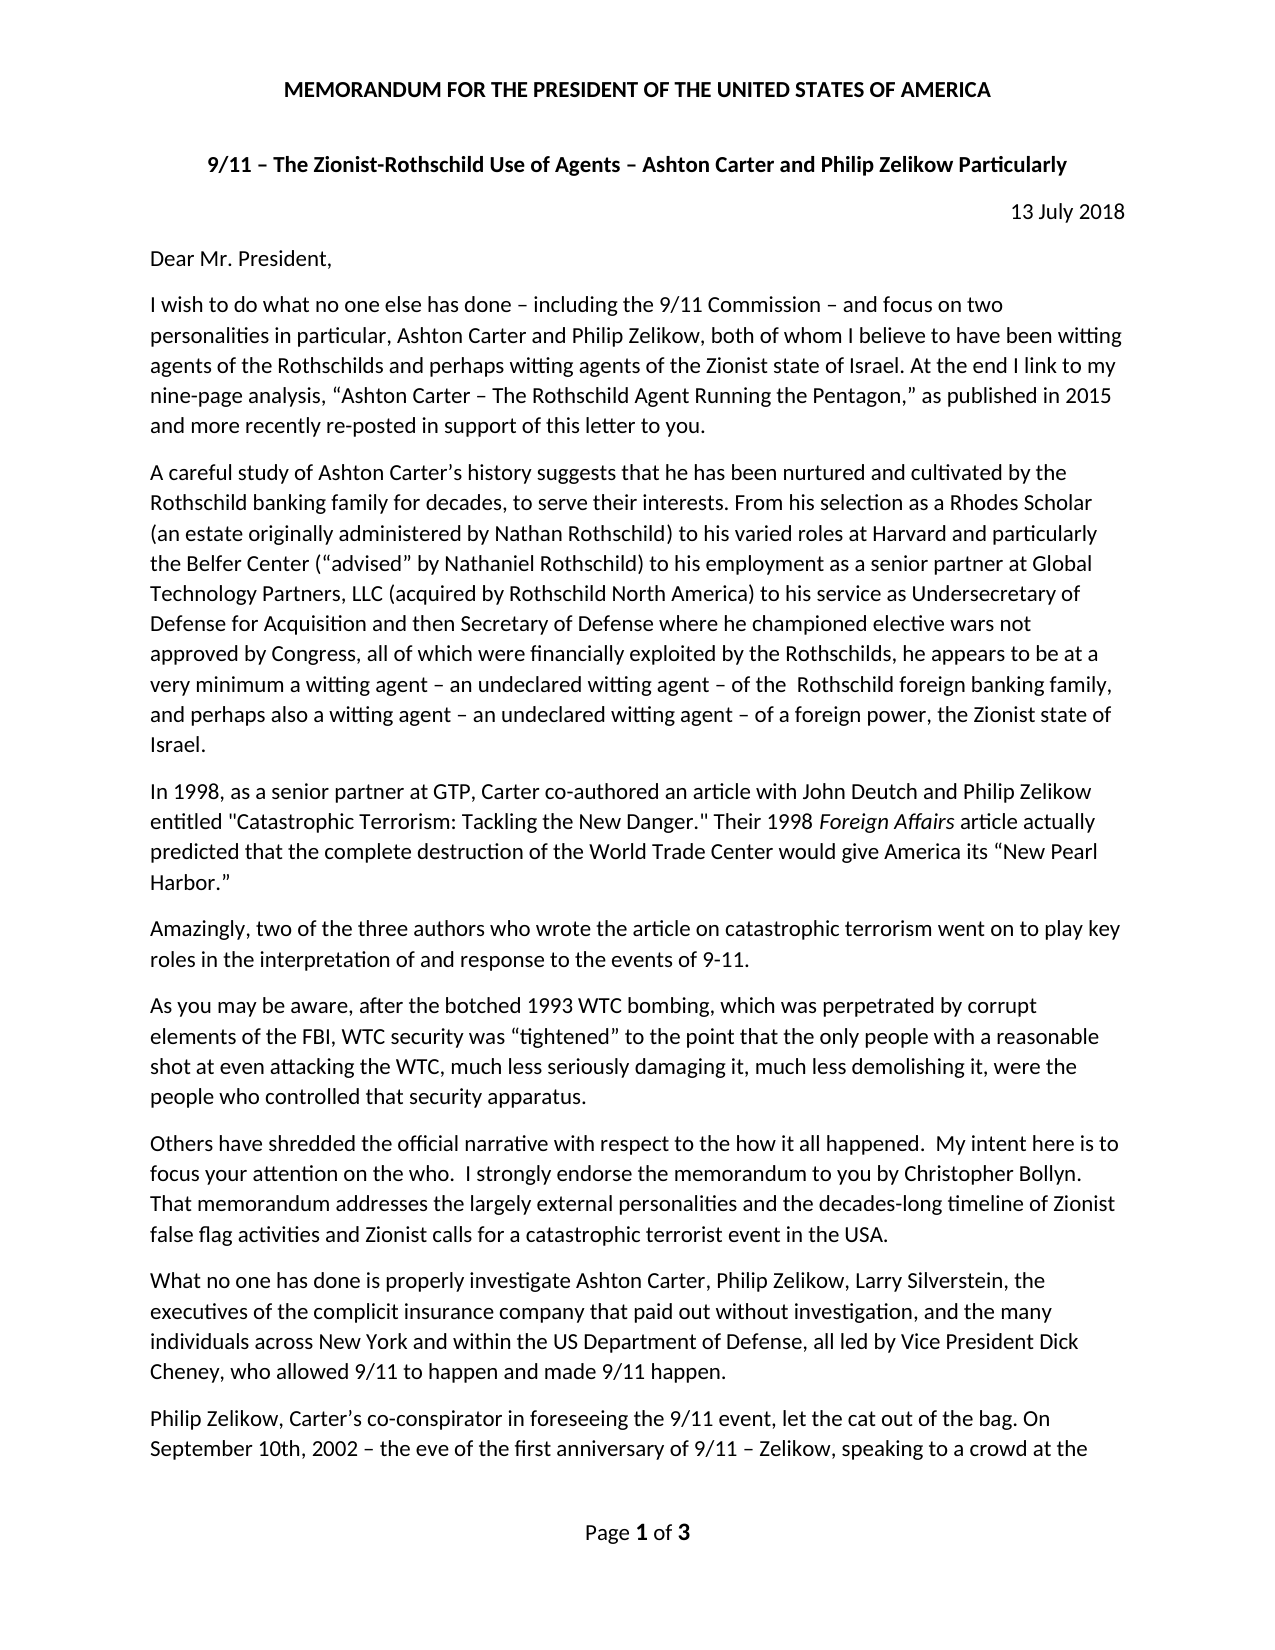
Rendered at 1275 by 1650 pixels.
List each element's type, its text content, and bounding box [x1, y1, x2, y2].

text In 1998, as a senior partner at GTP, Carter co-authored an article with John Deutch and Philip Zelikow entitled "Catastrophic Terrorism: Tackling the New Danger." Their 1998 Foreign Affairs article actually predicted that the complete destruction of the World Trade Center would give America its “New Pearl Harbor.” [150, 777, 1125, 896]
text Dear Mr. President, [150, 244, 1125, 272]
text What no one has done is properly investigate Ashton Carter, Philip Zelikow, Larry Silverstein, the executives of the complicit insurance company that paid out without investigation, and the many individuals across New York and within the US Department of Defense, all led by Vice President Dick Cheney, who allowed 9/11 to happen and made 9/11 happen. [150, 1267, 1125, 1385]
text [150, 1404, 1125, 1462]
text 9/11 – The Zionist-Rothschild Use of Agents – Ashton Carter and Philip Zelikow Particularly [150, 150, 1125, 178]
text A careful study of Ashton Carter’s history suggests that he has been nurtured and cultivated by the Rothschild banking family for decades, to serve their interests. From his selection as a Rhodes Scholar (an estate originally administered by Nathan Rothschild) to his varied roles at Harvard and particularly the Belfer Center (“advised” by Nathaniel Rothschild) to his employment as a senior partner at Global Technology Partners, LLC (acquired by Rothschild North America) to his service as Undersecretary of Defense for Acquisition and then Secretary of Defense where he championed elective wars not approved by Congress, all of which were financially exploited by the Rothschilds, he appears to be at a very minimum a witting agent – an undeclared witting agent – of the Rothschild foreign banking family, and perhaps also a witting agent – an undeclared witting agent – of a foreign power, the Zionist state of Israel. [150, 458, 1125, 758]
text I wish to do what no one else has done – including the 9/11 Commission – and focus on two personalities in particular, Ashton Carter and Philip Zelikow, both of whom I believe to have been witting agents of the Rothschilds and perhaps witting agents of the Zionist state of Israel. At the end I link to my nine-page analysis, “Ashton Carter – The Rothschild Agent Running the Pentagon,” as published in 2015 and more recently re-posted in support of this letter to you. [150, 291, 1125, 439]
text As you may be aware, after the botched 1993 WTC bombing, which was perpetrated by corrupt elements of the FBI, WTC security was “tightened” to the point that the only people with a reasonable shot at even attacking the WTC, much less seriously damaging it, much less demolishing it, were the people who controlled that security apparatus. [150, 992, 1125, 1110]
text 13 July 2018 [150, 197, 1125, 225]
text Others have shredded the official narrative with respect to the how it all happened. My intent here is to focus your attention on the who. I strongly endorse the memorandum to you by Christopher Bollyn. That memorandum addresses the largely external personalities and the decades-long timeline of Zionist false flag activities and Zionist calls for a catastrophic terrorist event in the USA. [150, 1129, 1125, 1248]
text Amazingly, two of the three authors who wrote the article on catastrophic terrorism went on to play key roles in the interpretation of and response to the events of 9-11. [150, 914, 1125, 973]
